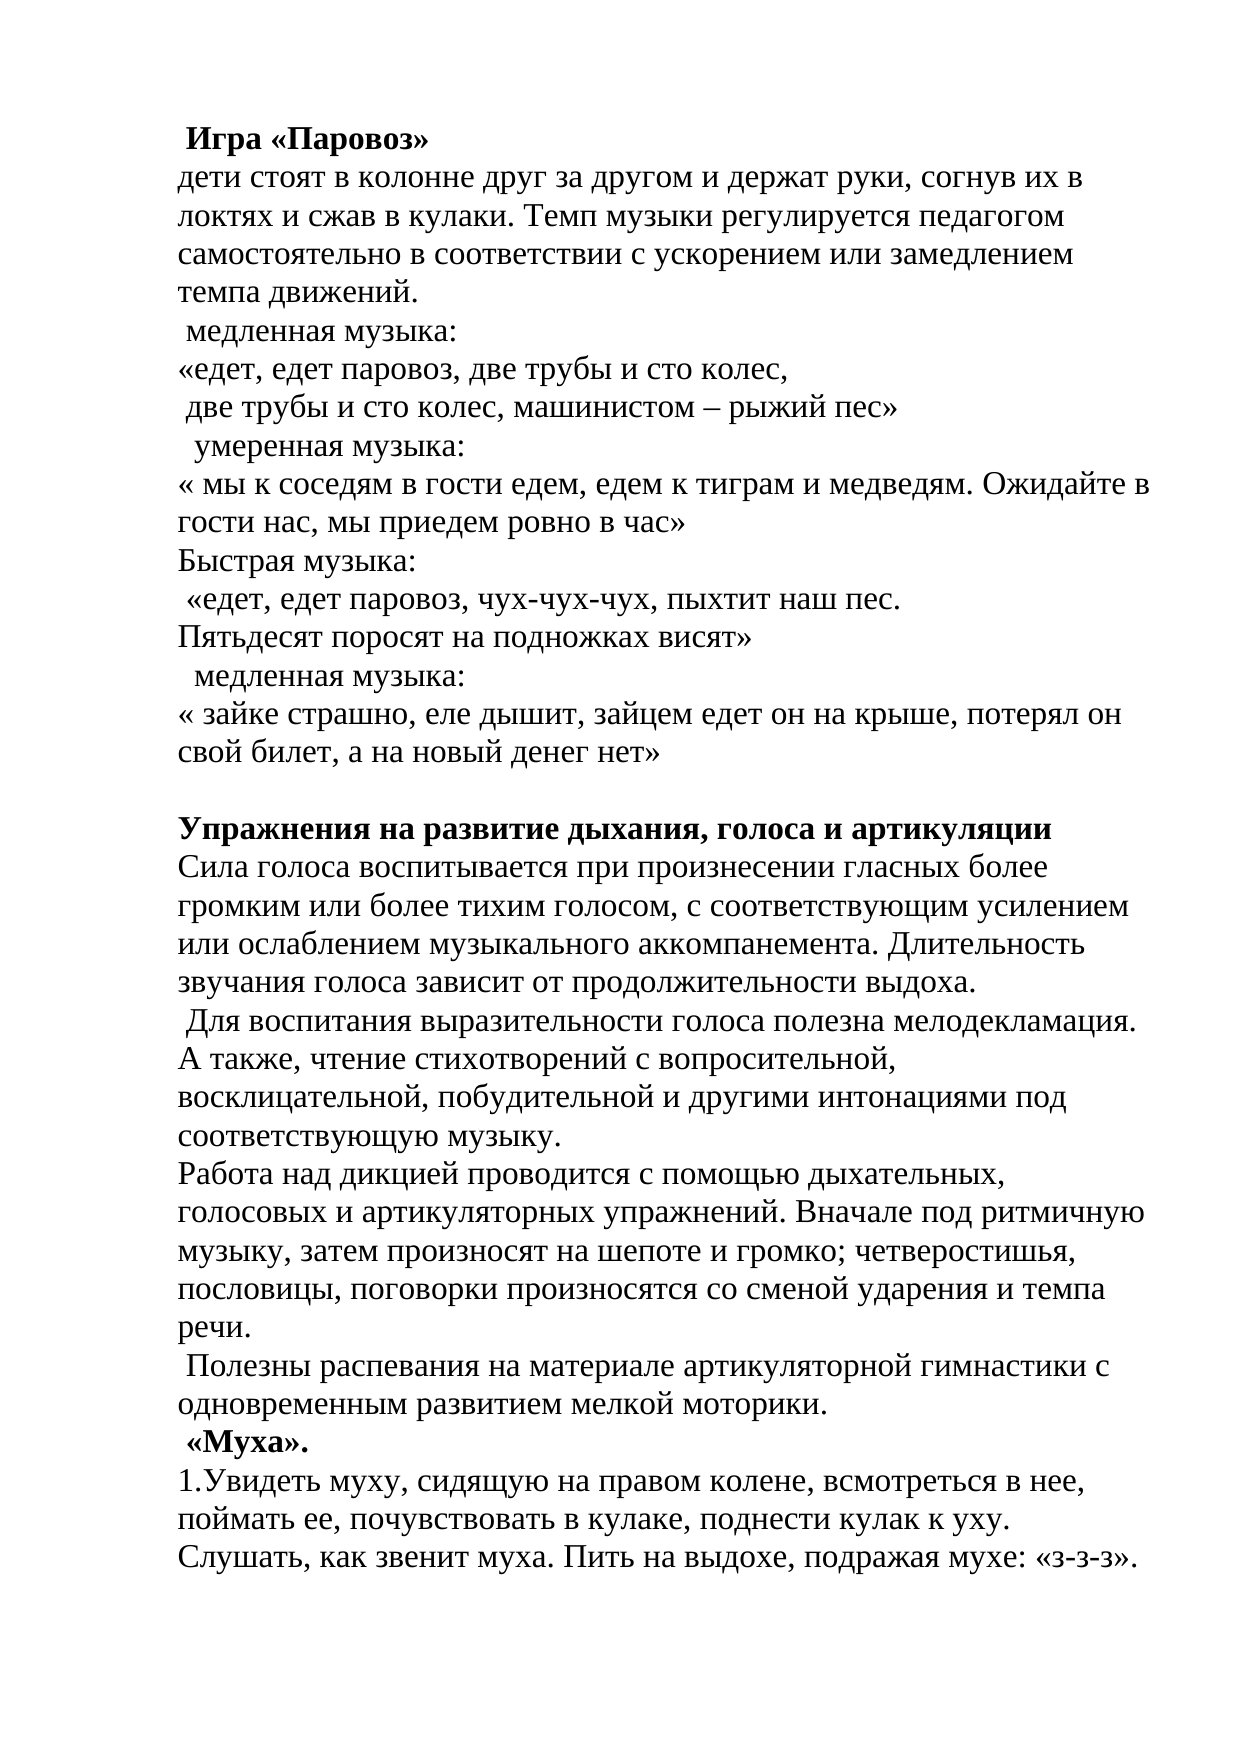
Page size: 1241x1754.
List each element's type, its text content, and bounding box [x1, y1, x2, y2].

text дети стоят в колонне друг за другом и держат руки, согнув их в локтях и сжав в кулаки. Темп музыки регулируется педагогом самостоятельно в соответствии с ускорением или замедлением темпа движений. [177, 156, 1152, 310]
text Игра «Паровоз» [177, 118, 1152, 156]
text Пятьдесят поросят на подножках висят» [177, 616, 1152, 655]
text медленная музыка: [177, 655, 1152, 693]
text умеренная музыка: [177, 425, 1152, 463]
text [177, 1460, 1152, 1575]
text Для воспитания выразительности голоса полезна мелодекламация. А также, чтение стихотворений с вопросительной, восклицательной, побудительной и другими интонациями под соответствующую музыку. [177, 1000, 1152, 1153]
text Сила голоса воспитывается при произнесении гласных более громким или более тихим голосом, с соответствующим усилением или ослаблением музыкального аккомпанемента. Длительность звучания голоса зависит от продолжительности выдоха. [177, 846, 1152, 1000]
text Работа над дикцией проводится с помощью дыхательных, голосовых и артикуляторных упражнений. Вначале под ритмичную музыку, затем произносят на шепоте и громко; четверостишья, пословицы, поговорки произносятся со сменой ударения и темпа речи. [177, 1153, 1152, 1345]
text Упражнения на развитие дыхания, голоса и артикуляции [177, 808, 1152, 846]
text Быстрая музыка: [177, 540, 1152, 578]
text «Муха». [177, 1421, 1152, 1460]
text медленная музыка: [177, 310, 1152, 348]
text Полезны распевания на материале артикуляторной гимнастики с одновременным развитием мелкой моторики. [177, 1345, 1152, 1421]
text « мы к соседям в гости едем, едем к тиграм и медведям. Ожидайте в гости нас, мы приедем ровно в час» [177, 463, 1152, 540]
text « зайке страшно, еле дышит, зайцем едет он на крыше, потерял он свой билет, а на новый денег нет» [177, 693, 1152, 770]
text «едет, едет паровоз, две трубы и сто колес, [177, 348, 1152, 386]
text две трубы и сто колес, машинистом – рыжий пес» [177, 386, 1152, 425]
text «едет, едет паровоз, чух-чух-чух, пыхтит наш пес. [177, 578, 1152, 616]
